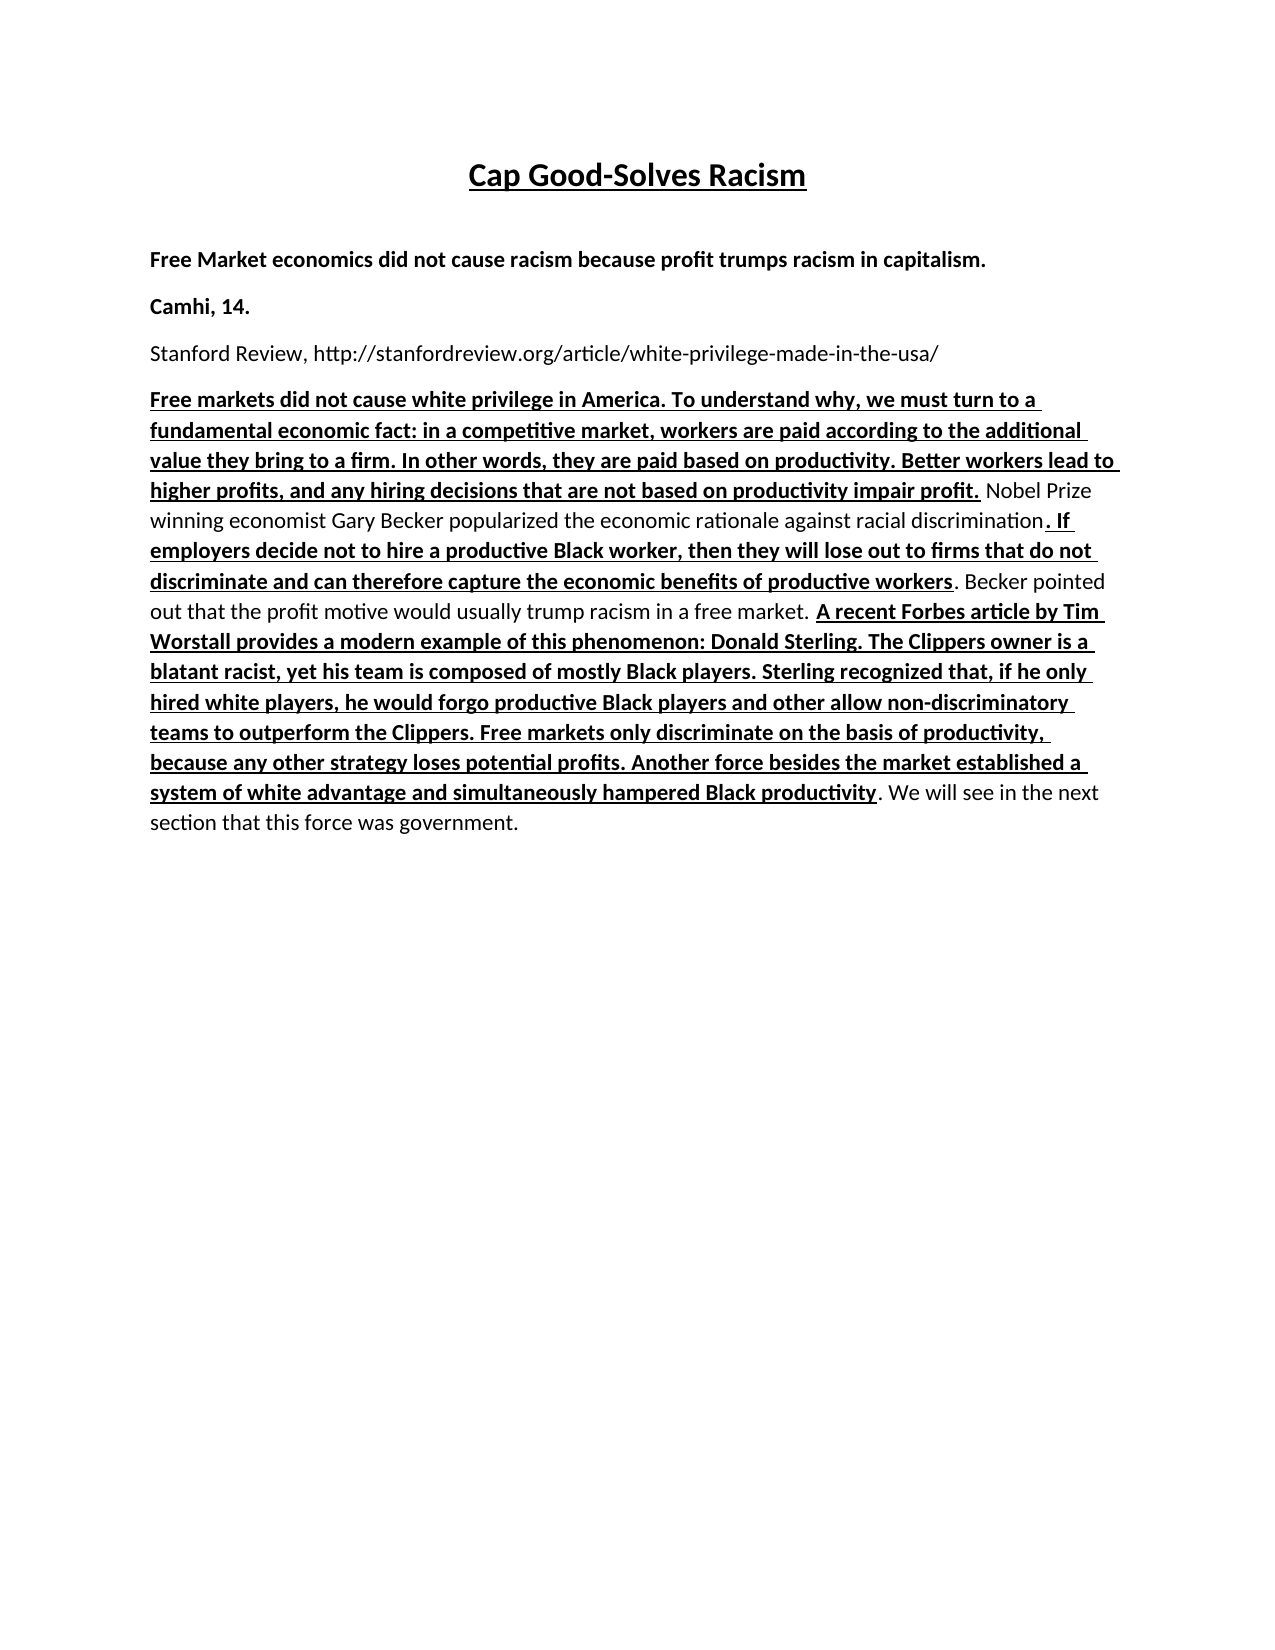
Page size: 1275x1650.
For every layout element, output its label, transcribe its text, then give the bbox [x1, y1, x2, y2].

text Camhi, 14. [150, 292, 1125, 320]
text Free Market economics did not cause racism because profit trumps racism in capitalism. [150, 245, 1125, 273]
subtitle Cap Good-Solves Racism [150, 154, 1125, 195]
text Stanford Review, http://stanfordreview.org/article/white-privilege-made-in-the-usa/ [150, 339, 1125, 367]
text Free markets did not cause white privilege in America. To understand why, we must turn to a fundamental economic fact: in a competitive market, workers are paid according to the additional value they bring to a firm. In other words, they are paid based on productivity. Better workers lead to higher profits, and any hiring decisions that are not based on productivity impair profit. Nobel Prize winning economist Gary Becker popularized the economic rationale against racial discrimination. If employers decide not to hire a productive Black worker, then they will lose out to firms that do not discriminate and can therefore capture the economic benefits of productive workers. Becker pointed out that the profit motive would usually trump racism in a free market. A recent Forbes article by Tim Worstall provides a modern example of this phenomenon: Donald Sterling. The Clippers owner is a blatant racist, yet his team is composed of mostly Black players. Sterling recognized that, if he only hired white players, he would forgo productive Black players and other allow non-discriminatory teams to outperform the Clippers. Free markets only discriminate on the basis of productivity, because any other strategy loses potential profits. Another force besides the market established a system of white advantage and simultaneously hampered Black productivity. We will see in the next section that this force was government. [150, 386, 1125, 837]
